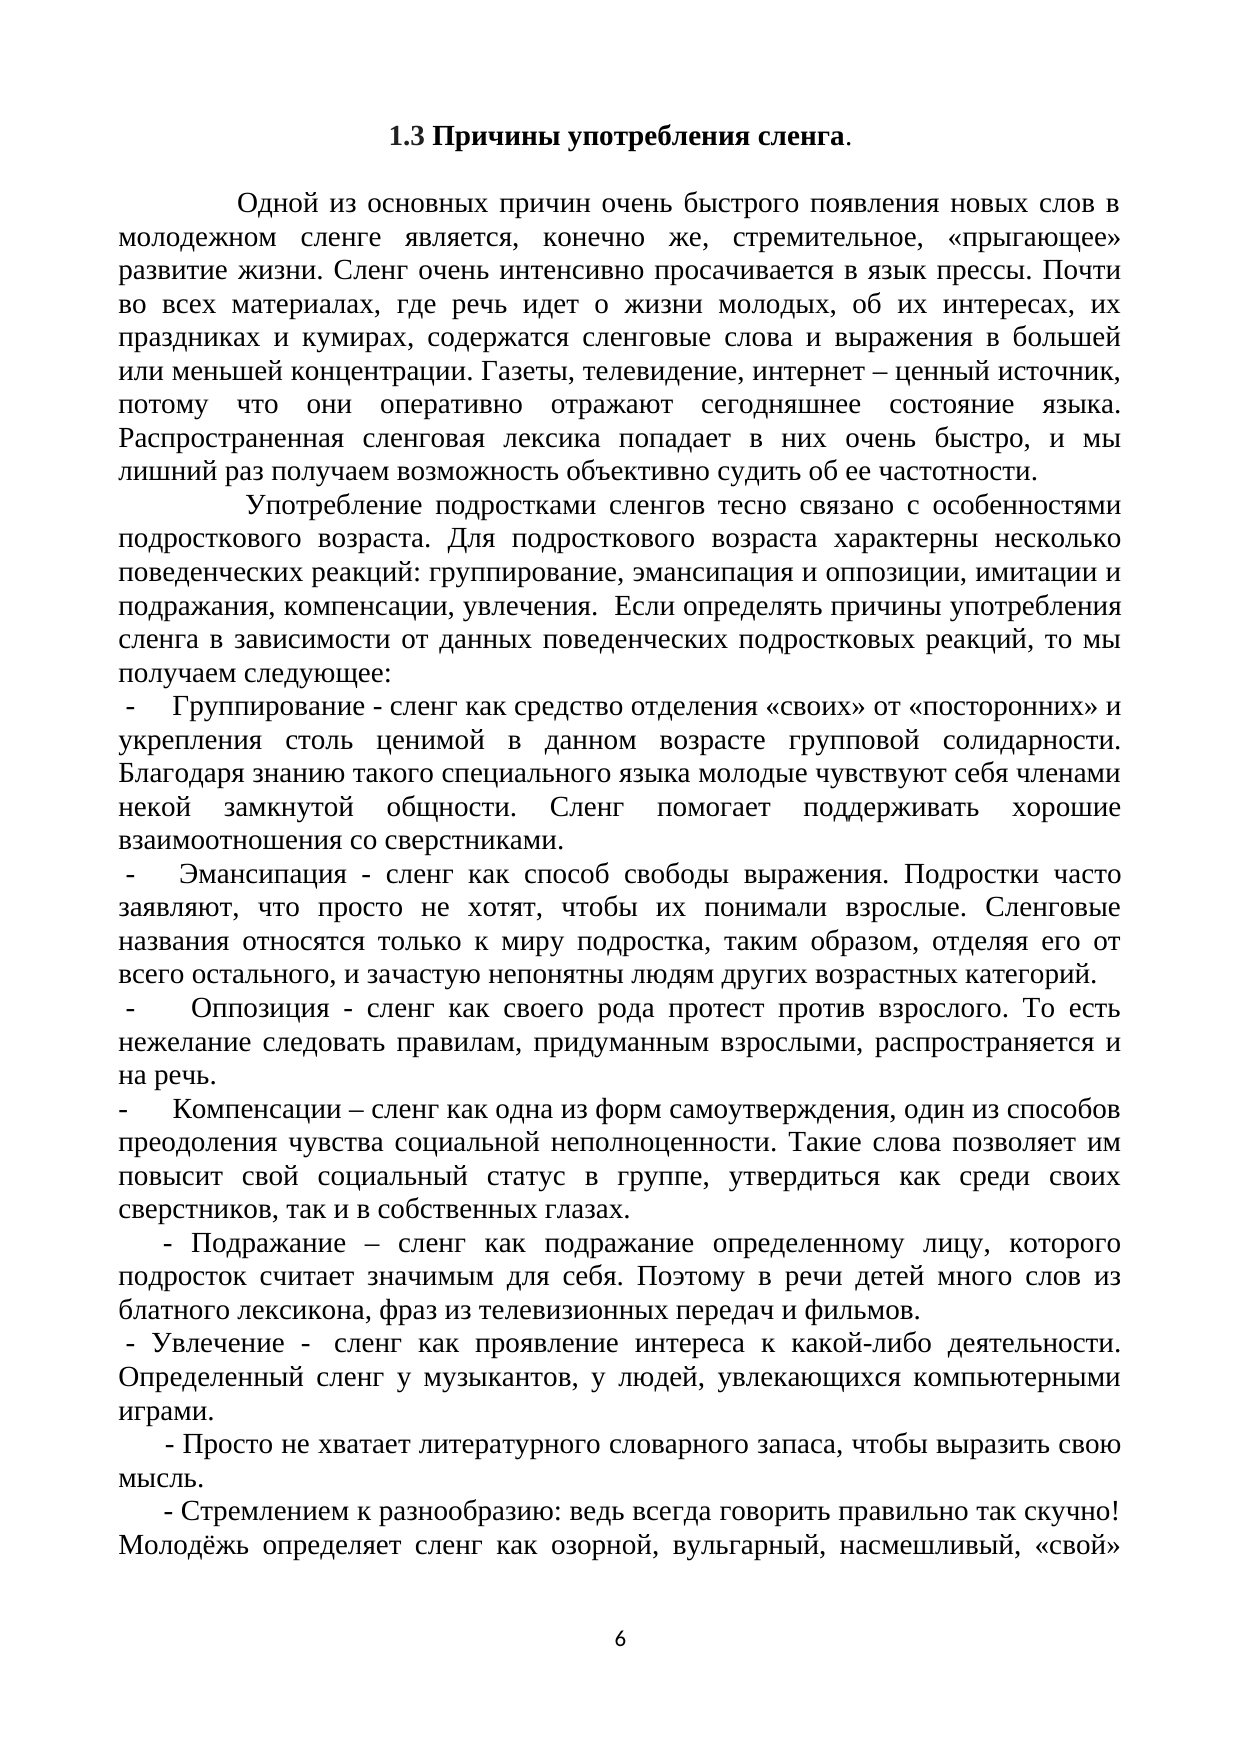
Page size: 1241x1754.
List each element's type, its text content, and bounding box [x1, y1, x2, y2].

text - Просто не хватает литературного словарного запаса, чтобы выразить свою мысль. [118, 1426, 1122, 1493]
text Употребление подростками сленгов тесно связано с особенностями подросткового возраста. Для подросткового возраста характерны несколько поведенческих реакций: группирование, эмансипация и оппозиции, имитации и подражания, компенсации, увлечения. Если определять причины употребления сленга в зависимости от данных поведенческих подростковых реакций, то мы получаем следующее: [118, 487, 1122, 688]
text - Группирование - сленг как средство отделения «своих» от «посторонних» и укрепления столь ценимой в данном возрасте групповой солидарности. Благодаря знанию такого специального языка молодые чувствуют себя членами некой замкнутой общности. Сленг помогает поддерживать хорошие взаимоотношения со сверстниками. [118, 688, 1122, 856]
text Одной из основных причин очень быстрого появления новых слов в молодежном сленге является, конечно же, стремительное, «прыгающее» развитие жизни. Сленг очень интенсивно просачивается в язык прессы. Почти во всех материалах, где речь идет о жизни молодых, об их интересах, их праздниках и кумирах, содержатся сленговые слова и выражения в большей или меньшей концентрации. Газеты, телевидение, интернет – ценный источник, потому что они оперативно отражают сегодняшнее состояние языка. Распространенная сленговая лексика попадает в них очень быстро, и мы лишний раз получаем возможность объективно судить об ее частотности. [118, 185, 1122, 487]
text - Оппозиция - сленг как своего рода протест против взрослого. То есть нежелание следовать правилам, придуманным взрослыми, распространяется и на речь. [118, 990, 1122, 1091]
text - Подражание – сленг как подражание определенному лицу, которого подросток считает значимым для себя. Поэтому в речи детей много слов из блатного лексикона, фраз из телевизионных передач и фильмов. [118, 1225, 1122, 1326]
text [118, 1493, 1122, 1560]
text - Эмансипация - сленг как способ свободы выражения. Подростки часто заявляют, что просто не хотят, чтобы их понимали взрослые. Сленговые названия относятся только к миру подростка, таким образом, отделяя его от всего остального, и зачастую непонятны людям других возрастных категорий. [118, 856, 1122, 990]
text - Компенсации – сленг как одна из форм самоутверждения, один из способов преодоления чувства социальной неполноценности. Такие слова позволяет им повысит свой социальный статус в группе, утвердиться как среди своих сверстников, так и в собственных глазах. [118, 1091, 1122, 1225]
text 1.3 Причины употребления сленга. [118, 118, 1122, 152]
text - Увлечение - сленг как проявление интереса к какой-либо деятельности. Определенный сленг у музыкантов, у людей, увлекающихся компьютерными играми. [118, 1326, 1122, 1426]
